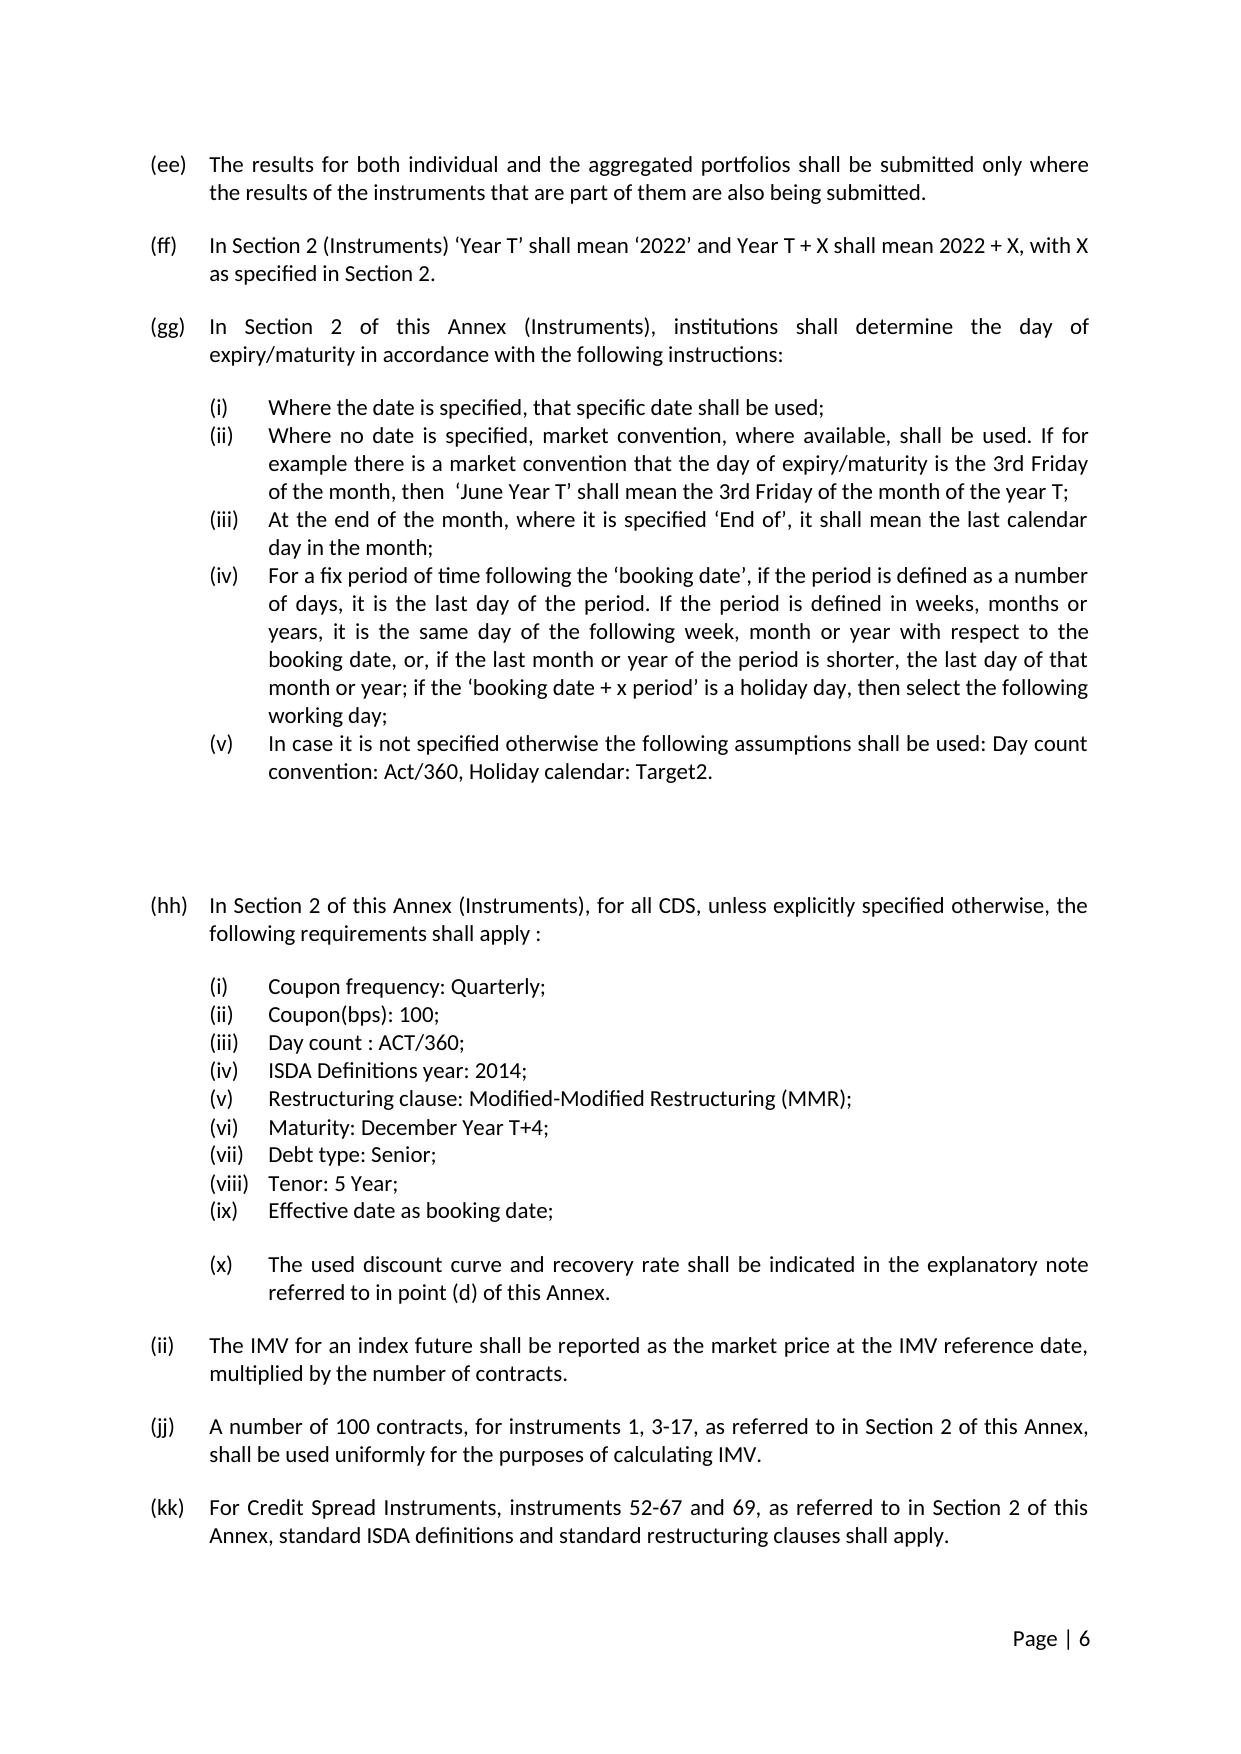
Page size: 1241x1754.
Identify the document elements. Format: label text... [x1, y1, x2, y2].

list Effective date as booking date; [209, 1197, 1090, 1225]
list Where the date is specified, that specific date shall be used; [209, 393, 1090, 421]
list Coupon frequency: Quarterly; [209, 972, 1090, 1001]
list Coupon(bps): 100; [209, 1001, 1090, 1028]
list For a fix period of time following the ‘booking date’, if the period is defined as a number of days, it is the last day of the period. If the period is defined in weeks, months or years, it is the same day of the following week, month or year with respect to the booking date, or, if the last month or year of the period is shorter, the last day of that month or year; if the ‘booking date + x period’ is a holiday day, then select the following working day; [209, 561, 1090, 729]
list Maturity: December Year T+4; [209, 1113, 1090, 1141]
list At the end of the month, where it is specified ‘End of’, it shall mean the last calendar day in the month; [209, 505, 1090, 561]
list ISDA Definitions year: 2014; [209, 1057, 1090, 1084]
list The IMV for an index future shall be reported as the market price at the IMV reference date, multiplied by the number of contracts. [150, 1331, 1090, 1387]
list The used discount curve and recovery rate shall be indicated in the explanatory note referred to in point (d) of this Annex. [209, 1250, 1090, 1306]
list In case it is not specified otherwise the following assumptions shall be used: Day count convention: Act/360, Holiday calendar: Target2. [209, 729, 1090, 785]
list Day count : ACT/360; [209, 1028, 1090, 1057]
list In Section 2 of this Annex (Instruments), for all CDS, unless explicitly specified otherwise, the following requirements shall apply : [150, 891, 1090, 947]
list Restructuring clause: Modified-Modified Restructuring (MMR); [209, 1084, 1090, 1113]
list In Section 2 (Instruments) ‘Year T’ shall mean ‘2022’ and Year T + X shall mean 2022 + X, with X as specified in Section 2. [150, 231, 1090, 287]
list A number of 100 contracts, for instruments 1, 3-17, as referred to in Section 2 of this Annex, shall be used uniformly for the purposes of calculating IMV. [150, 1412, 1090, 1468]
list Tenor: 5 Year; [209, 1169, 1090, 1197]
list The results for both individual and the aggregated portfolios shall be submitted only where the results of the instruments that are part of them are also being submitted. [150, 150, 1090, 206]
list Debt type: Senior; [209, 1141, 1090, 1169]
list Where no date is specified, market convention, where available, shall be used. If for example there is a market convention that the day of expiry/maturity is the 3rd Friday of the month, then ‘June Year T’ shall mean the 3rd Friday of the month of the year T; [209, 421, 1090, 505]
list For Credit Spread Instruments, instruments 52-67 and 69, as referred to in Section 2 of this Annex, standard ISDA definitions and standard restructuring clauses shall apply. [150, 1493, 1090, 1549]
list In Section 2 of this Annex (Instruments), institutions shall determine the day of expiry/maturity in accordance with the following instructions: [150, 312, 1090, 368]
